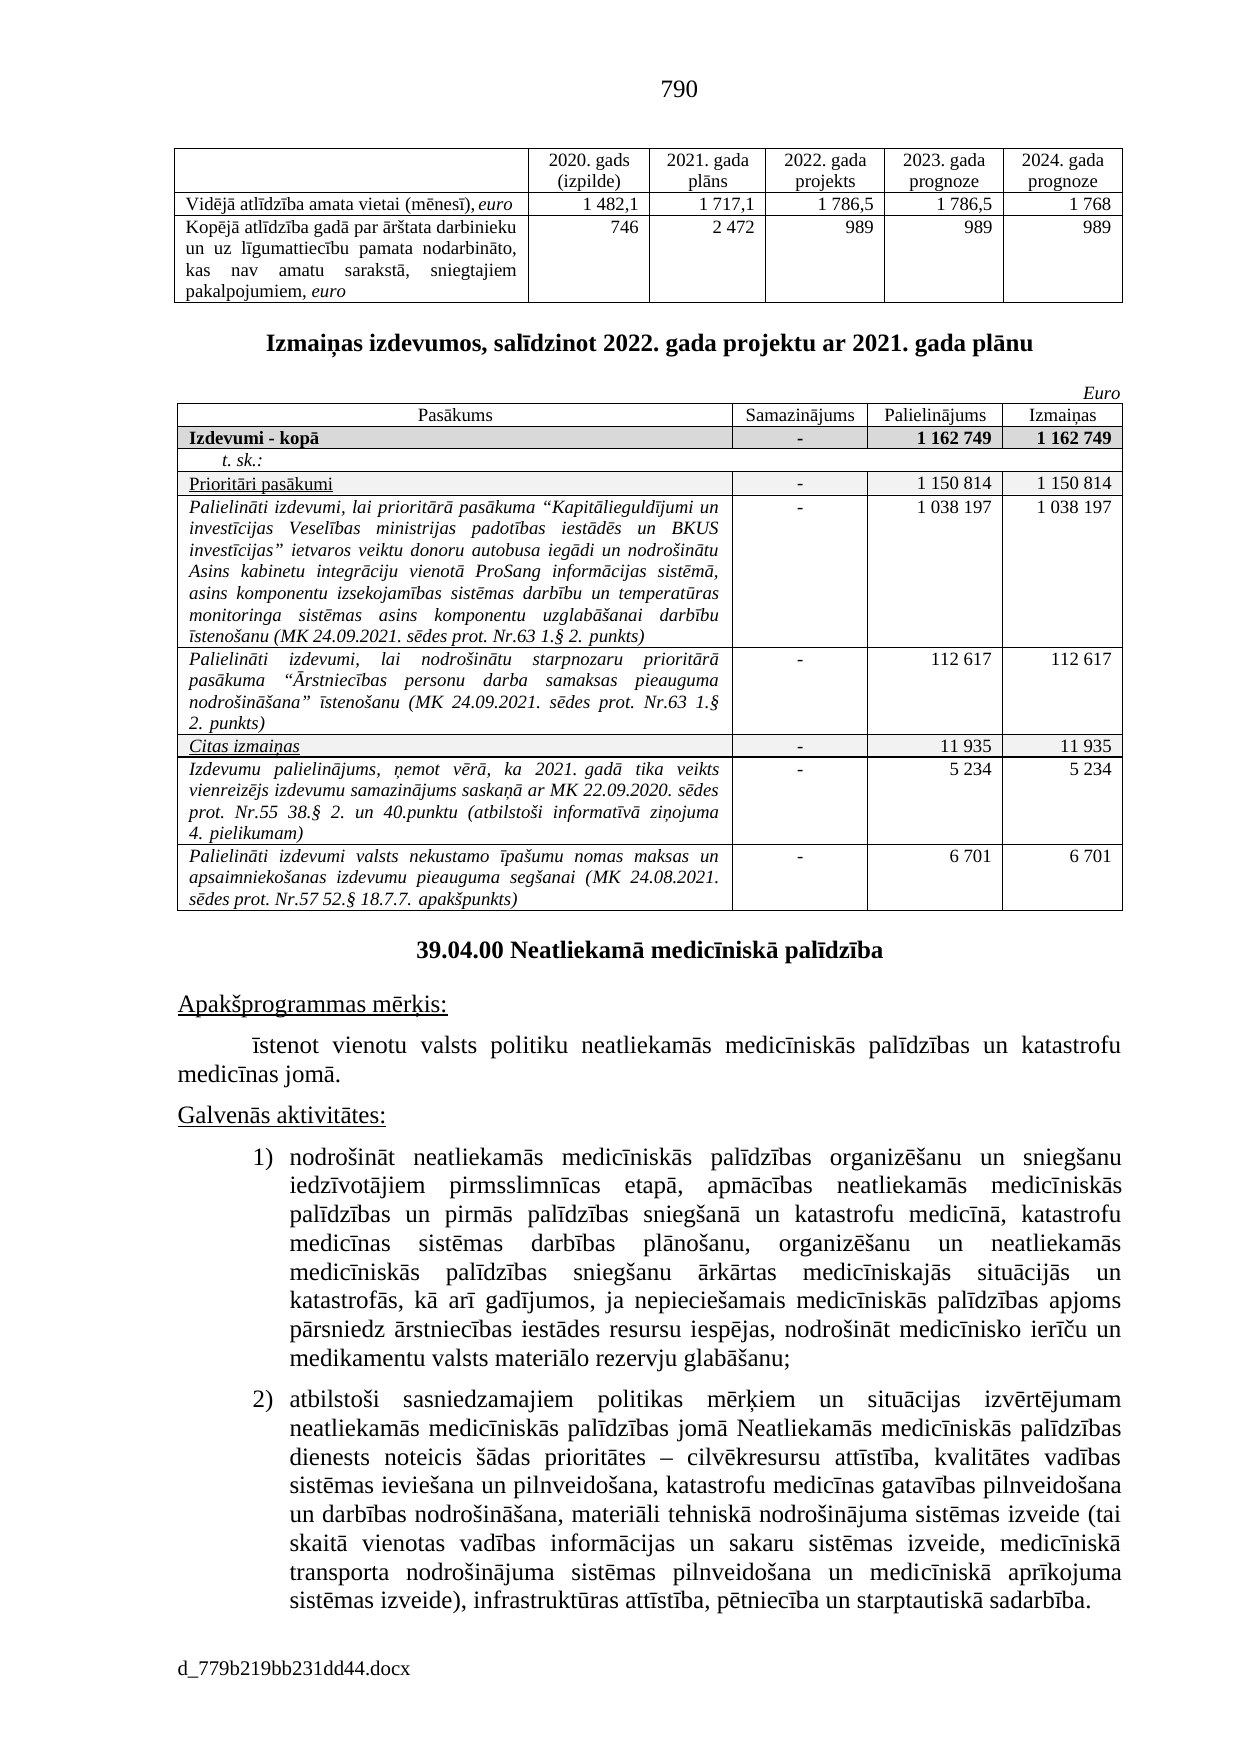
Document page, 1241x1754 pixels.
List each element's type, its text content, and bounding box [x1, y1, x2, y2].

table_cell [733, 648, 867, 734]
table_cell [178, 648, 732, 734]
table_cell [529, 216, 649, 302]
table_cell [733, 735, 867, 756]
text Galvenās aktivitātes: [177, 1101, 1122, 1129]
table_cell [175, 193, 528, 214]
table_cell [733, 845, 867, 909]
text 39.04.00 Neatliekamā medicīniskā palīdzība [177, 936, 1122, 964]
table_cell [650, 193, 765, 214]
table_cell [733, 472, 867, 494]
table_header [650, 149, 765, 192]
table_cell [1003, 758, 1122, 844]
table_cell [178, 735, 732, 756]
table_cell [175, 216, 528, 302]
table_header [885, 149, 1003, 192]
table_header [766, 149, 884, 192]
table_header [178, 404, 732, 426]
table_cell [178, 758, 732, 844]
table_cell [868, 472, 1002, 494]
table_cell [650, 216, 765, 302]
text Izmaiņas izdevumos, salīdzinot 2022. gada projektu ar 2021. gada plānu [177, 328, 1122, 357]
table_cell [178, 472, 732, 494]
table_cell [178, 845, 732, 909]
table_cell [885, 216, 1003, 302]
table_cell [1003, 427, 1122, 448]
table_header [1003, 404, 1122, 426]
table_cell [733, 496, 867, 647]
text Apakšprogrammas mērķis: [177, 989, 1122, 1018]
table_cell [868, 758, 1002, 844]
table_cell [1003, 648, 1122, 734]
text Euro [177, 382, 1122, 403]
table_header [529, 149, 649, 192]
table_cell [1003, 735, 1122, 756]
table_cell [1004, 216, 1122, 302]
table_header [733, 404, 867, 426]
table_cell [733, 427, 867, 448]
text īstenot vienotu valsts politiku neatliekamās medicīniskās palīdzības un katastrofu medicīnas jomā. [177, 1031, 1122, 1088]
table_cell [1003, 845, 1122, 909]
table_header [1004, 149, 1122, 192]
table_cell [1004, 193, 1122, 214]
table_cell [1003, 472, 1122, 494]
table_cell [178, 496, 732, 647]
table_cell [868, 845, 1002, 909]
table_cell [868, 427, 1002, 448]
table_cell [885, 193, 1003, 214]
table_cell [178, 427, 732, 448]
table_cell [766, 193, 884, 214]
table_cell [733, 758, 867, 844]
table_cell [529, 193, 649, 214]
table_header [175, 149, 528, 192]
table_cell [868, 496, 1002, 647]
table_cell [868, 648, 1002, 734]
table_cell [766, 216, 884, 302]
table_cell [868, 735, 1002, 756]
list atbilstoši sasniedzamajiem politikas mērķiem un situācijas izvērtējumam neatliekamās medicīniskās palīdzības jomā Neatliekamās medicīniskās palīdzības dienests noteicis šādas prioritātes – cilvēkresursu attīstība, kvalitātes vadības sistēmas ieviešana un pilnveidošana, katastrofu medicīnas gatavības pilnveidošana un darbības nodrošināšana, materiāli tehniskā nodrošinājuma sistēmas izveide (tai skaitā vienotas vadības informācijas un sakaru sistēmas izveide, medicīniskā transporta nodrošinājuma sistēmas pilnveidošana un medicīniskā aprīkojuma sistēmas izveide), infrastruktūras attīstība, pētniecība un starptautiskā sadarbība. [252, 1384, 1122, 1614]
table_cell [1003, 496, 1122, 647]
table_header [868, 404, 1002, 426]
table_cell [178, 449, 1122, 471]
list nodrošināt neatliekamās medicīniskās palīdzības organizēšanu un sniegšanu iedzīvotājiem pirmsslimnīcas etapā, apmācības neatliekamās medicīniskās palīdzības un pirmās palīdzības sniegšanā un katastrofu medicīnā, katastrofu medicīnas sistēmas darbības plānošanu, organizēšanu un neatliekamās medicīniskās palīdzības sniegšanu ārkārtas medicīniskajās situācijās un katastrofās, kā arī gadījumos, ja nepieciešamais medicīniskās palīdzības apjoms pārsniedz ārstniecības iestādes resursu iespējas, nodrošināt medicīnisko ierīču un medikamentu valsts materiālo rezervju glabāšanu; [252, 1142, 1122, 1372]
